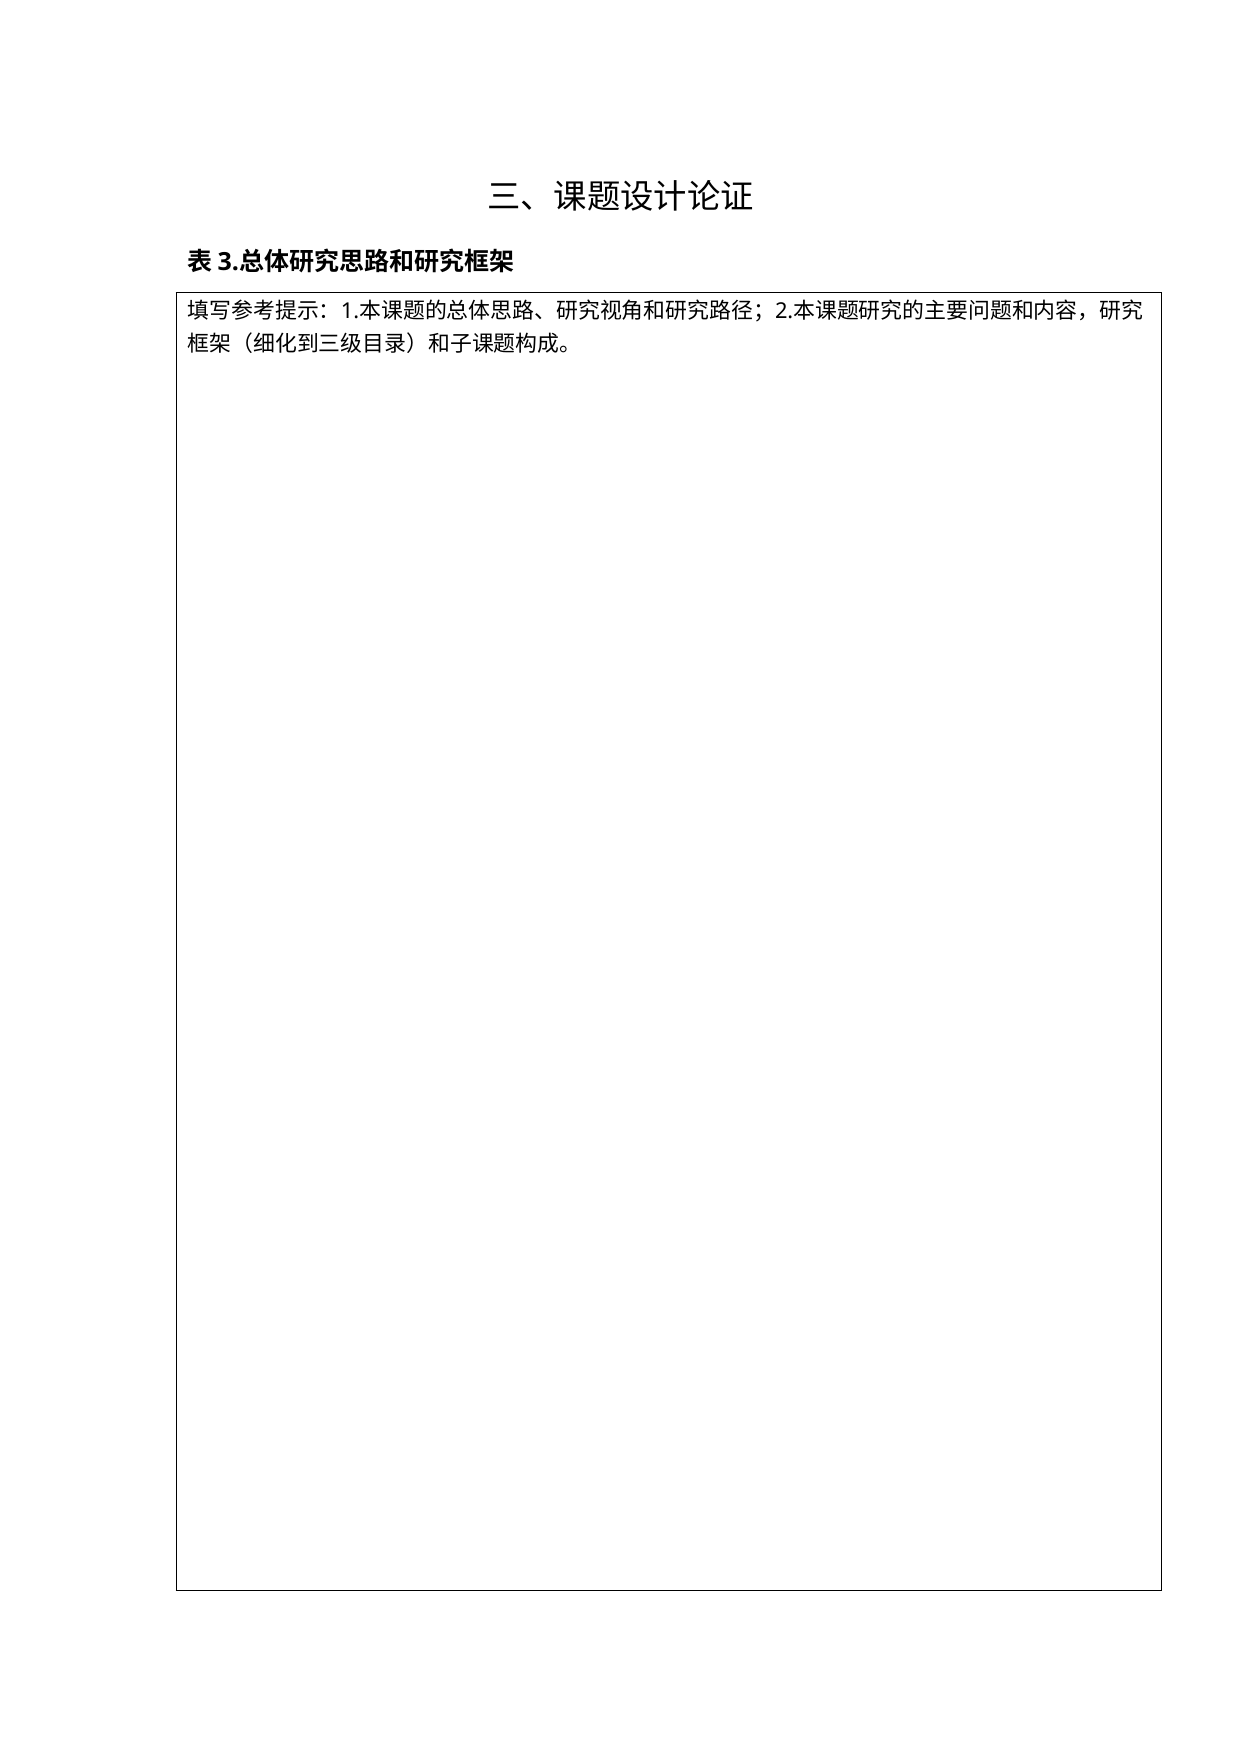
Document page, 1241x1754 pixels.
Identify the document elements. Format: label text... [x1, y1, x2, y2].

table_header 填写参考提示：1.本课题的总体思路、研究视角和研究路径；2.本课题研究的主要问题和内容，研究框架（细化到三级目录）和子课题构成。 [177, 293, 1161, 1590]
text 表3.总体研究思路和研究框架 [187, 227, 1053, 292]
text 三、课题设计论证 [187, 162, 1053, 227]
